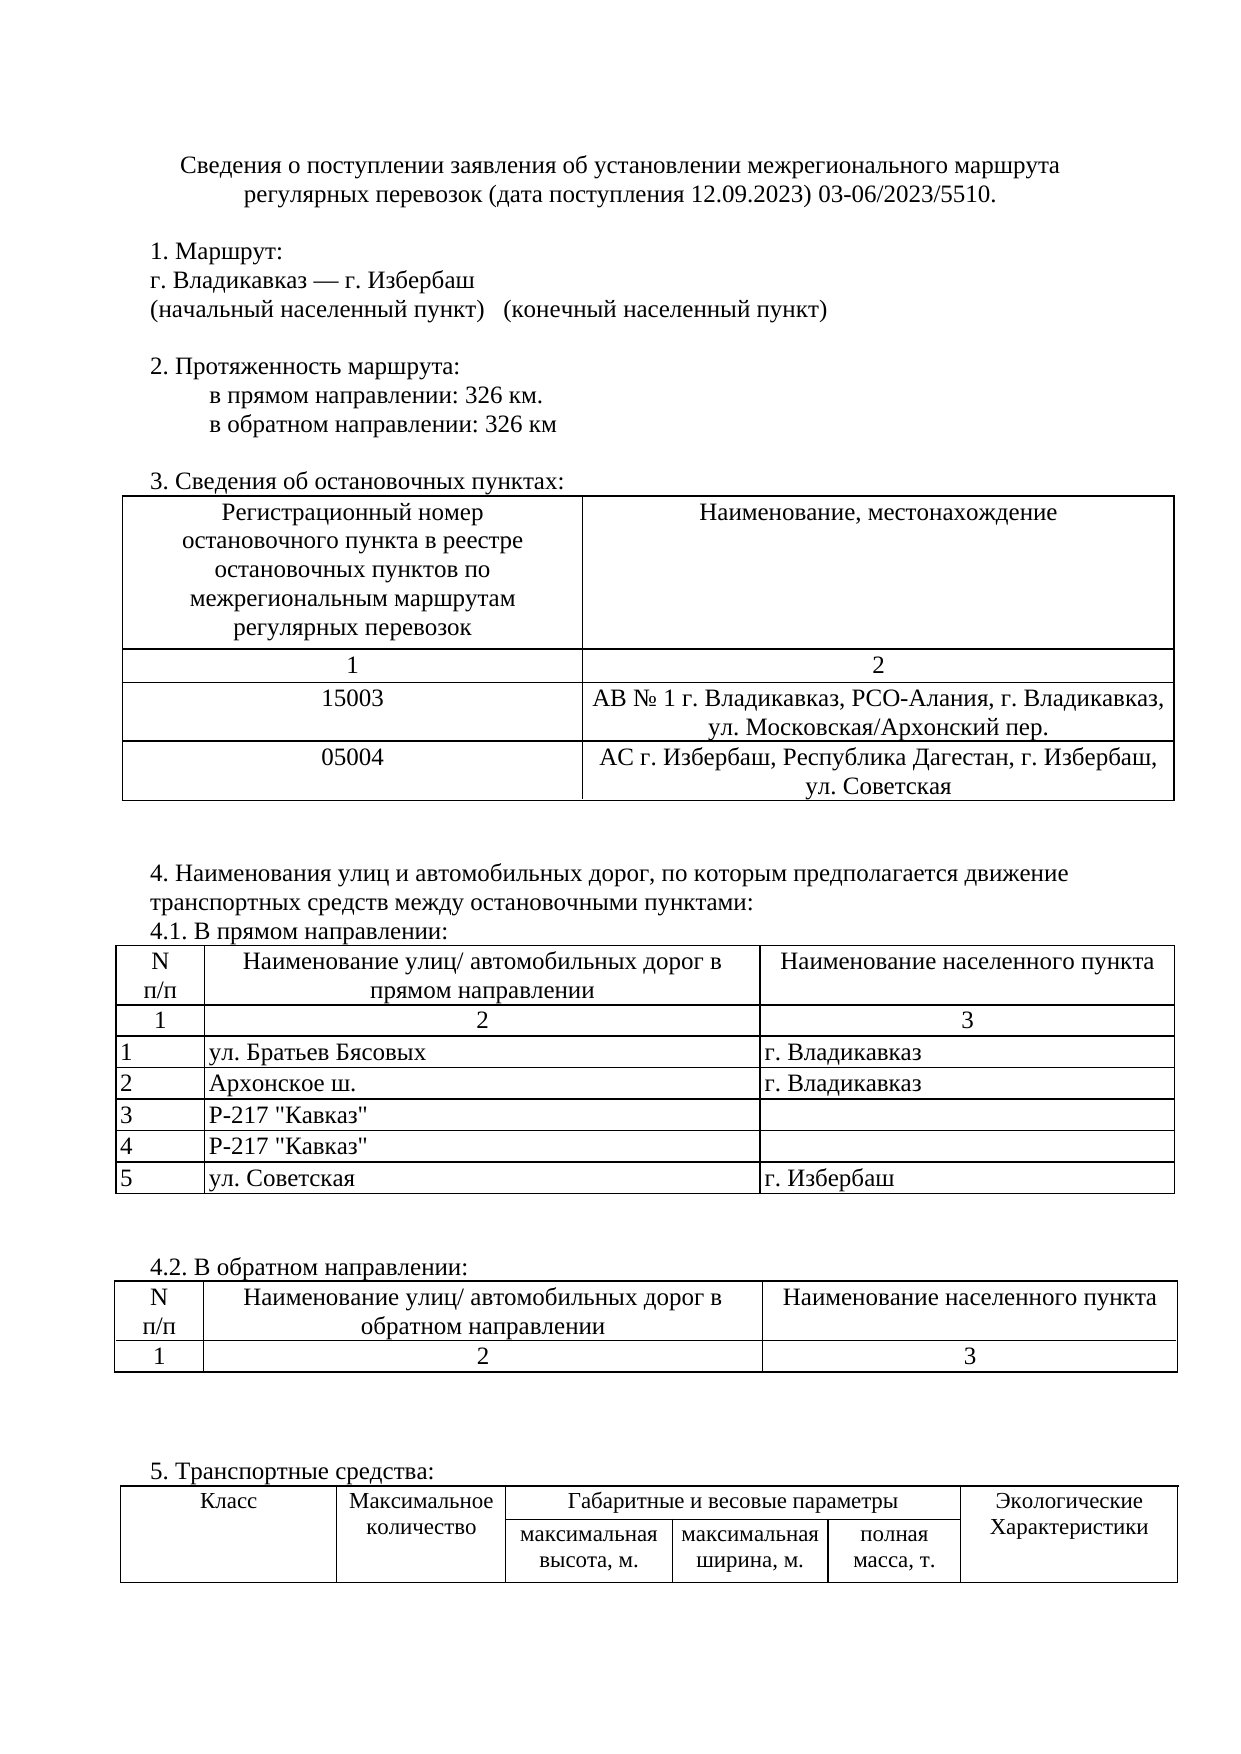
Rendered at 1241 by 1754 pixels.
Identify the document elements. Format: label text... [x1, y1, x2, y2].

text 4.2. В обратном направлении: [150, 1252, 1090, 1280]
table_cell 4 [117, 1131, 204, 1161]
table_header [337, 1487, 505, 1582]
table_cell г. Владикавказ [761, 1037, 1174, 1067]
table_cell [761, 1131, 1174, 1161]
table_cell [761, 1100, 1174, 1130]
table_header N п/п [117, 946, 204, 1004]
table_header Габаритные и весовые параметры [506, 1487, 960, 1518]
table_cell 2 [205, 1006, 759, 1035]
table_cell 1 [115, 1341, 203, 1371]
table_cell ул. Братьев Бясовых [205, 1037, 759, 1067]
table_cell 5 [117, 1163, 204, 1193]
table_cell 3 [763, 1340, 1177, 1371]
text в обратном направлении: 326 км [150, 409, 1090, 437]
table_header Наименование населенного пункта [763, 1282, 1177, 1339]
text 4. Наименования улиц и автомобильных дорог, по которым предполагается движение транспортных средств между остановочными пунктами: [150, 858, 1090, 916]
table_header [961, 1487, 1177, 1582]
table_cell 05004 [123, 742, 582, 799]
table_cell Р-217 "Кавказ" [205, 1100, 759, 1130]
table_header Наименование улиц/ автомобильных дорог в обратном направлении [204, 1282, 762, 1339]
text Сведения о поступлении заявления об установлении межрегионального маршрута регулярных перевозок (дата поступления 12.09.2023) 03-06/2023/5510. [150, 150, 1090, 207]
table_header Наименование, местонахождение [583, 497, 1173, 648]
table_cell 1 [123, 650, 582, 681]
text 2. Протяженность маршрута: [150, 351, 1090, 380]
text г. Владикавказ — г. Избербаш [150, 265, 1090, 294]
table_cell 3 [117, 1100, 204, 1130]
table_cell Архонское ш. [205, 1068, 759, 1098]
table_header Наименование населенного пункта [761, 946, 1174, 1004]
table_cell максимальная высота, м. [506, 1520, 672, 1582]
table_cell г. Владикавказ [761, 1068, 1174, 1098]
table_cell 2 [583, 650, 1173, 681]
table_cell ул. Советская [205, 1163, 759, 1193]
text в прямом направлении: 326 км. [150, 380, 1090, 409]
text 4.1. В прямом направлении: [150, 916, 1090, 945]
table_cell полная масса, т. [829, 1520, 960, 1582]
table_cell 1 [117, 1006, 204, 1035]
table_cell 1 [117, 1037, 204, 1067]
text (начальный населенный пункт) (конечный населенный пункт) [150, 294, 1090, 322]
table_cell 2 [117, 1068, 204, 1098]
table_header N п/п [115, 1282, 203, 1339]
table_cell г. Избербаш [761, 1163, 1174, 1193]
text 3. Сведения об остановочных пунктах: [150, 466, 1090, 495]
table_cell Р-217 "Кавказ" [205, 1131, 759, 1161]
table_header Наименование улиц/ автомобильных дорог в прямом направлении [205, 946, 759, 1004]
table_cell 2 [204, 1341, 762, 1371]
text 5. Транспортные средства: [150, 1456, 1090, 1485]
text 1. Маршрут: [150, 236, 1090, 265]
table_cell 3 [761, 1006, 1174, 1035]
table_header Регистрационный номер остановочного пункта в реестре остановочных пунктов по межрегиональным маршрутам регулярных перевозок [123, 497, 582, 648]
table_cell АВ № 1 г. Владикавказ, РСО-Алания, г. Владикавказ, ул. Московская/Архонский пер. [583, 683, 1173, 740]
table_cell АС г. Избербаш, Республика Дагестан, г. Избербаш, ул. Советская [583, 742, 1173, 799]
table_cell 15003 [123, 683, 582, 740]
table_header Класс [121, 1487, 336, 1582]
table_cell максимальная ширина, м. [673, 1520, 827, 1582]
